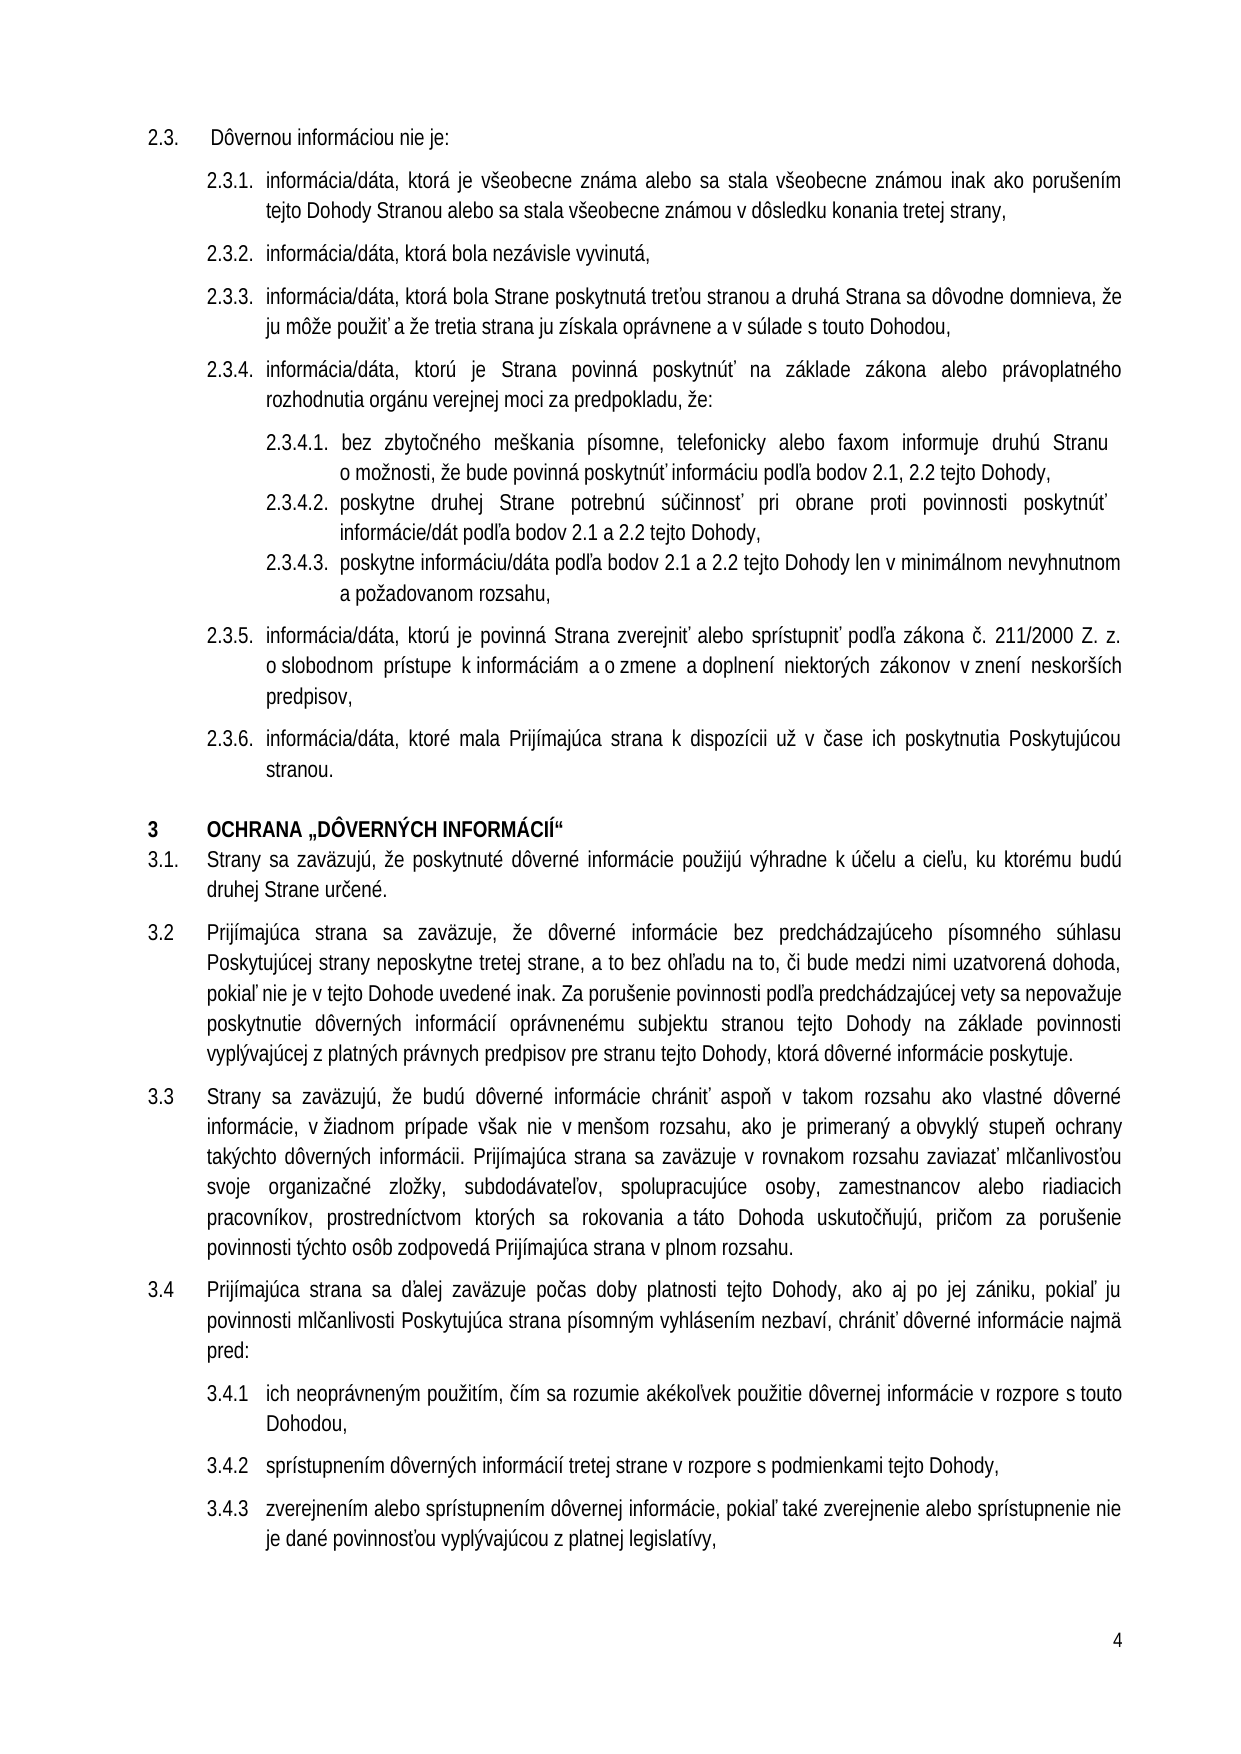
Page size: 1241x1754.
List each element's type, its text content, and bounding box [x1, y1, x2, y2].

text 2.3.3. informácia/dáta, ktorá bola Strane poskytnutá treťou stranou a druhá Strana sa dôvodne domnieva, že ju môže použiť a že tretia strana ju získala oprávnene a v súlade s touto Dohodou, [207, 283, 1122, 339]
text 2.3.2. informácia/dáta, ktorá bola nezávisle vyvinutá, [207, 240, 1122, 266]
text 2.3.5. informácia/dáta, ktorú je povinná Strana zverejniť alebo sprístupniť podľa zákona č. 211/2000 Z. z. o slobodnom prístupe k informáciám a o zmene a doplnení niektorých zákonov v znení neskorších predpisov, [207, 622, 1122, 709]
list sprístupnením dôverných informácií tretej strane v rozpore s podmienkami tejto Dohody, [207, 1452, 1122, 1479]
text 2.3.4.1. bez zbytočného meškania písomne, telefonicky alebo faxom informuje druhú Stranu o možnosti, že bude povinná poskytnúť informáciu podľa bodov 2.1, 2.2 tejto Dohody, [266, 428, 1122, 485]
list Prijímajúca strana sa zaväzuje, že dôverné informácie bez predchádzajúceho písomného súhlasu Poskytujúcej strany neposkytne tretej strane, a to bez ohľadu na to, či bude medzi nimi uzatvorená dohoda, pokiaľ nie je v tejto Dohode uvedené inak. Za porušenie povinnosti podľa predchádzajúcej vety sa nepovažuje poskytnutie dôverných informácií oprávnenému subjektu stranou tejto Dohody na základe povinnosti vyplývajúcej z platných právnych predpisov pre stranu tejto Dohody, ktorá dôverné informácie poskytuje. [148, 919, 1122, 1066]
text 2.3.4. informácia/dáta, ktorú je Strana povinná poskytnúť na základe zákona alebo právoplatného rozhodnutia orgánu verejnej moci za predpokladu, že: [207, 356, 1122, 412]
text 2.3.4.2. poskytne druhej Strane potrebnú súčinnosť pri obrane proti povinnosti poskytnúť informácie/dát podľa bodov 2.1 a 2.2 tejto Dohody, [266, 489, 1122, 545]
list Prijímajúca strana sa ďalej zaväzuje počas doby platnosti tejto Dohody, ako aj po jej zániku, pokiaľ ju povinnosti mlčanlivosti Poskytujúca strana písomným vyhlásením nezbaví, chrániť dôverné informácie najmä pred: [148, 1276, 1122, 1363]
text 2.3. Dôvernou informáciou nie je: [148, 124, 1122, 151]
list OCHRANA „DÔVERNÝCH INFORMÁCIÍ“ [148, 816, 1122, 842]
list zverejnením alebo sprístupnením dôvernej informácie, pokiaľ také zverejnenie alebo sprístupnenie nie je dané povinnosťou vyplývajúcou z platnej legislatívy, [207, 1495, 1122, 1552]
text 2.3.6. informácia/dáta, ktoré mala Prijímajúca strana k dispozícii už v čase ich poskytnutia Poskytujúcou stranou. [207, 725, 1122, 782]
text 2.3.4.3. poskytne informáciu/dáta podľa bodov 2.1 a 2.2 tejto Dohody len v minimálnom nevyhnutnom a požadovanom rozsahu, [266, 549, 1122, 606]
list Strany sa zaväzujú, že budú dôverné informácie chrániť aspoň v takom rozsahu ako vlastné dôverné informácie, v žiadnom prípade však nie v menšom rozsahu, ako je primeraný a obvyklý stupeň ochrany takýchto dôverných informácii. Prijímajúca strana sa zaväzuje v rovnakom rozsahu zaviazať mlčanlivosťou svoje organizačné zložky, subdodávateľov, spolupracujúce osoby, zamestnancov alebo riadiacich pracovníkov, prostredníctvom ktorých sa rokovania a táto Dohoda uskutočňujú, pričom za porušenie povinnosti týchto osôb zodpovedá Prijímajúca strana v plnom rozsahu. [148, 1083, 1122, 1260]
list ich neoprávneným použitím, čím sa rozumie akékoľvek použitie dôvernej informácie v rozpore s touto Dohodou, [207, 1379, 1122, 1436]
text 2.3.1. informácia/dáta, ktorá je všeobecne známa alebo sa stala všeobecne známou inak ako porušením tejto Dohody Stranou alebo sa stala všeobecne známou v dôsledku konania tretej strany, [207, 167, 1122, 223]
list Strany sa zaväzujú, že poskytnuté dôverné informácie použijú výhradne k účelu a cieľu, ku ktorému budú druhej Strane určené. [148, 846, 1122, 903]
